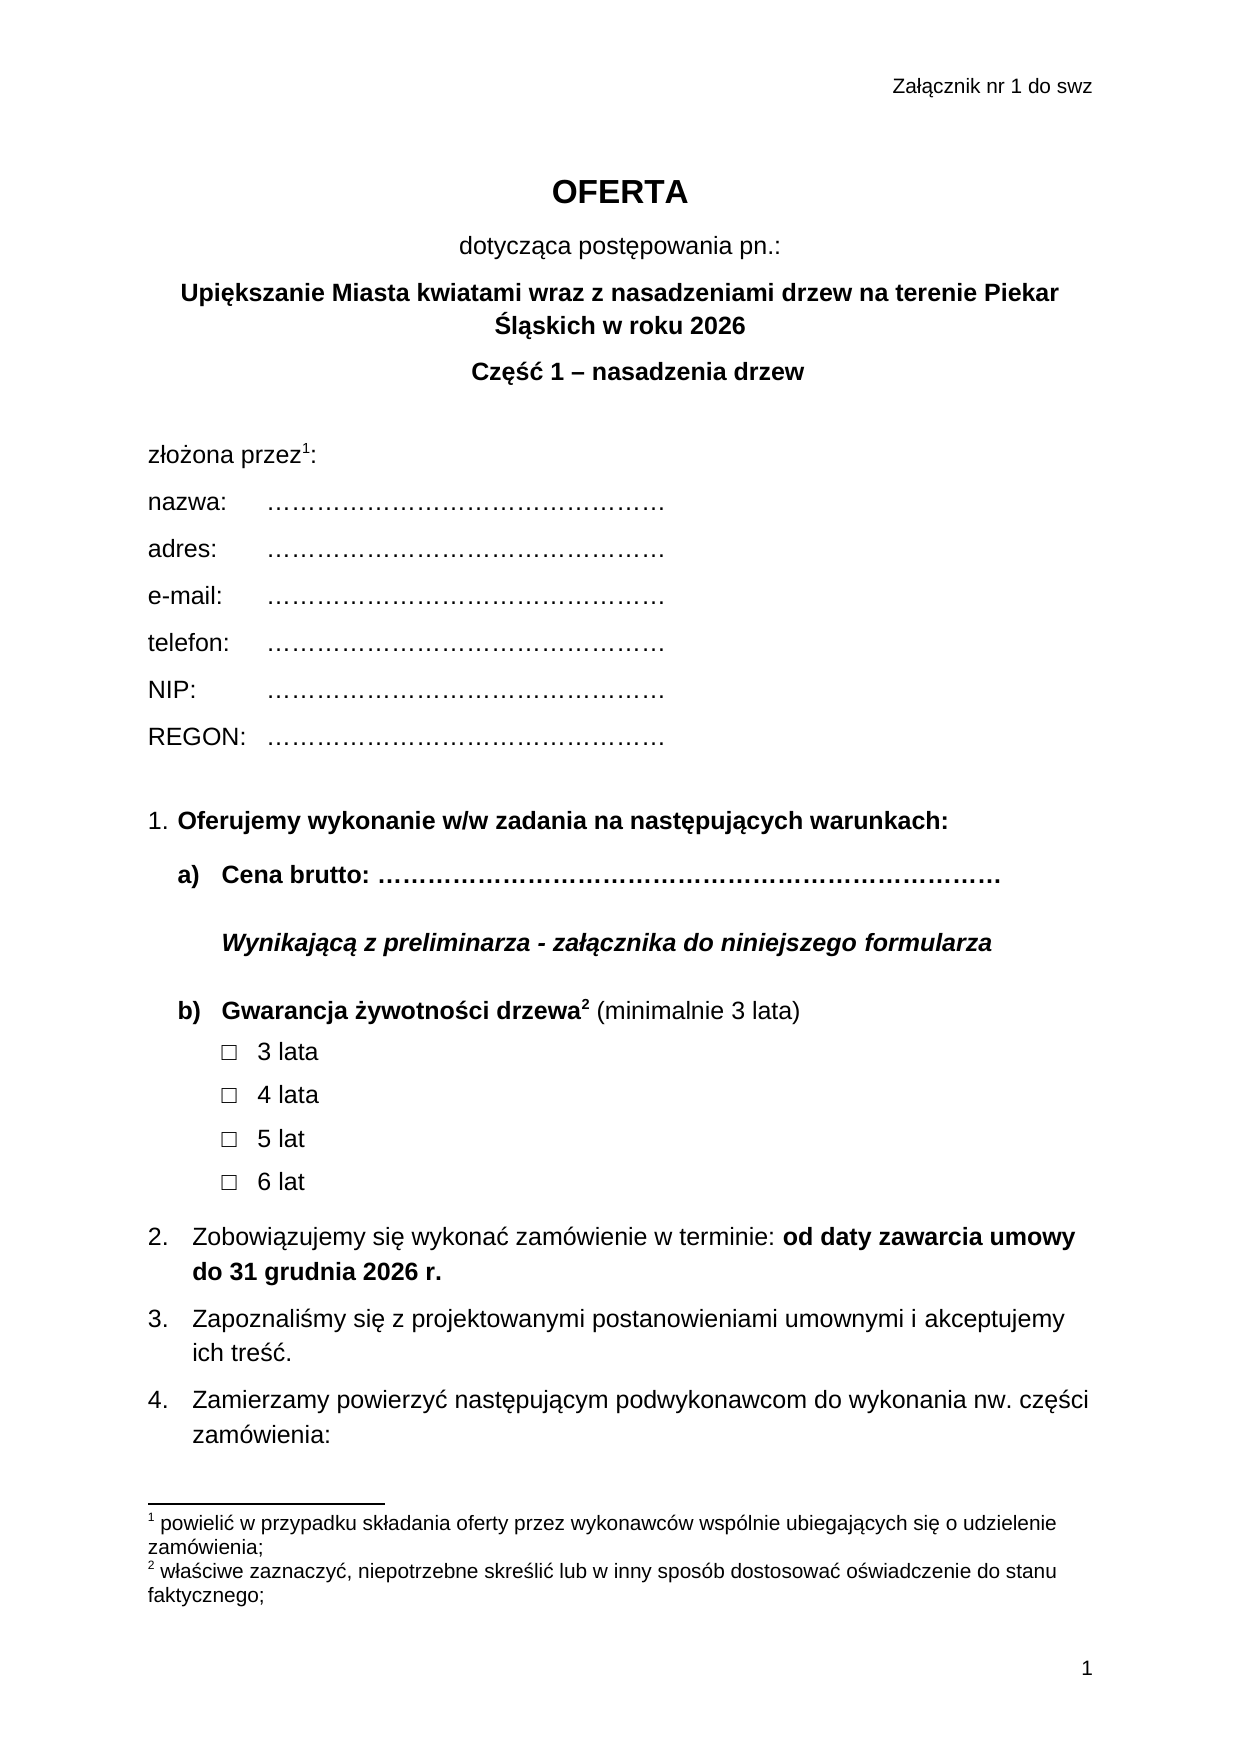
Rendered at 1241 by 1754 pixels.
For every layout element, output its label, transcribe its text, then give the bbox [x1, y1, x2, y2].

text REGON: ………………………………………… [148, 722, 1093, 750]
text złożona przez: [148, 440, 1093, 468]
text telefon: ………………………………………… [148, 628, 1093, 656]
text Upiększanie Miasta kwiatami wraz z nasadzeniami drzew na terenie Piekar Śląskich w roku 2026 [148, 278, 1093, 340]
text □ 6 lat [221, 1167, 1093, 1195]
text Wynikającą z preliminarza - załącznika do niniejszego formularza [221, 928, 1093, 957]
text OFERTA [148, 173, 1093, 211]
list Część 1 – nasadzenia drzew [183, 357, 1093, 385]
text adres: ………………………………………… [148, 534, 1093, 562]
text □ 3 lata [221, 1037, 1093, 1066]
text dotycząca postępowania pn.: [148, 231, 1093, 260]
text □ 4 lata [221, 1080, 1093, 1109]
list Zapoznaliśmy się z projektowanymi postanowieniami umownymi i akceptujemy ich treść. [148, 1304, 1098, 1367]
list Cena brutto: ………………………………………………………………… [177, 860, 1093, 888]
text nazwa: ………………………………………… [148, 487, 1093, 515]
text e-mail: ………………………………………… [148, 581, 1093, 609]
list Gwarancja żywotności drzewa (minimalnie 3 lata) [177, 996, 1098, 1025]
list Zobowiązujemy się wykonać zamówienie w terminie: od daty zawarcia umowy do 31 grudnia 2026 r. [148, 1222, 1098, 1286]
text NIP: ………………………………………… [148, 674, 1093, 703]
list Oferujemy wykonanie w/w zadania na następujących warunkach: [148, 806, 1093, 835]
text □ 5 lat [221, 1123, 1093, 1152]
list Zamierzamy powierzyć następującym podwykonawcom do wykonania nw. części zamówienia: [148, 1385, 1098, 1448]
